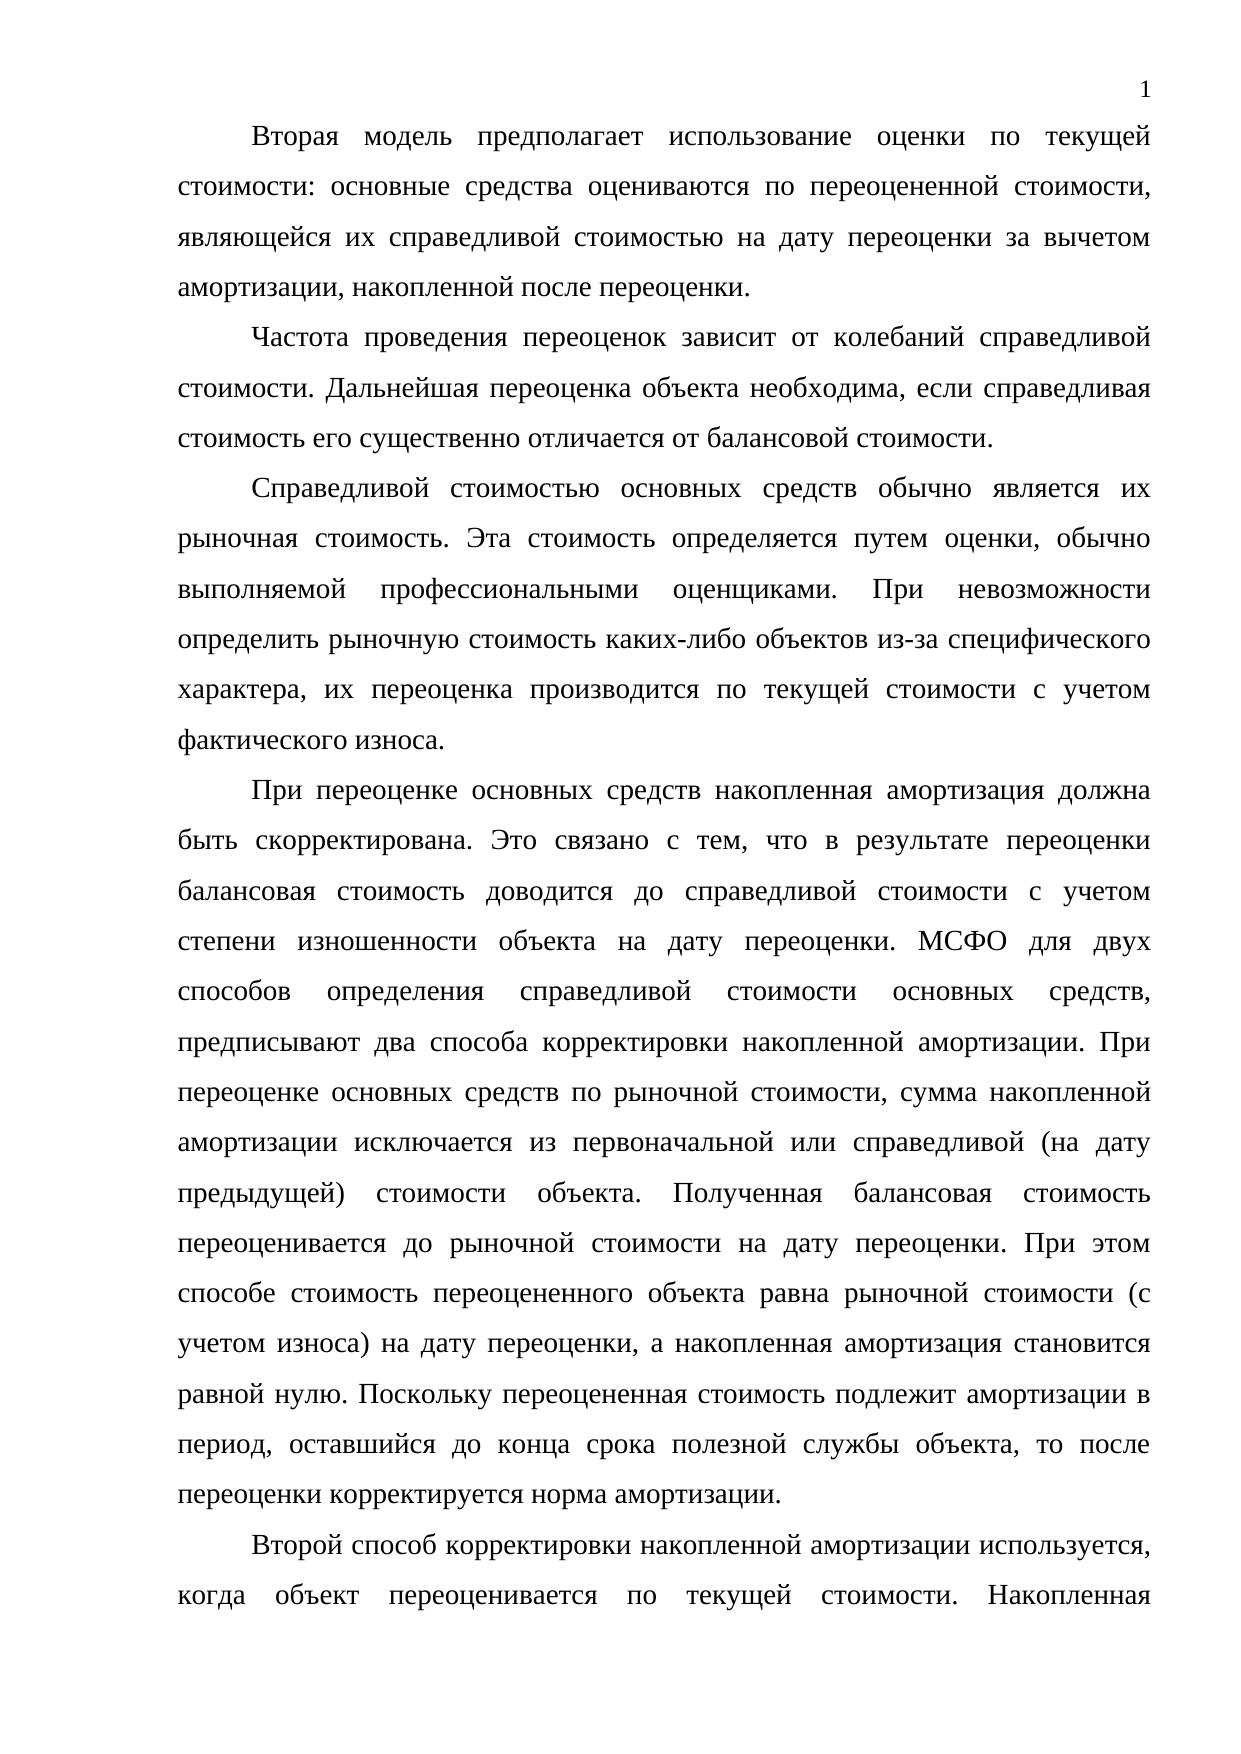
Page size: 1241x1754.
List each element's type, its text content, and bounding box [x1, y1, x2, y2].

text При переоценке основных средств накопленная амортизация должна быть скорректирована. Это связано с тем, что в результате переоценки балансовая стоимость доводится до справедливой стоимости с учетом степени изношенности объекта на дату переоценки. МСФО для двух способов определения справедливой стоимости основных средств, предписывают два способа корректировки накопленной амортизации. При переоценке основных средств по рыночной стоимости, сумма накопленной амортизации исключается из первоначальной или справедливой (на дату предыдущей) стоимости объекта. Полученная балансовая стоимость переоценивается до рыночной стоимости на дату переоценки. При этом способе стоимость переоцененного объекта равна рыночной стоимости (с учетом износа) на дату переоценки, а накопленная амортизация становится равной нулю. Поскольку переоцененная стоимость подлежит амортизации в период, оставшийся до конца срока полезной службы объекта, то после переоценки корректируется норма амортизации. [177, 772, 1152, 1510]
text Справедливой стоимостью основных средств обычно является их рыночная стоимость. Эта стоимость определяется путем оценки, обычно выполняемой профессиональными оценщиками. При невозможности определить рыночную стоимость каких-либо объектов из-за специфического характера, их переоценка производится по текущей стоимости с учетом фактического износа. [177, 470, 1152, 755]
text Вторая модель предполагает использование оценки по текущей стоимости: основные средства оцениваются по переоцененной стоимости, являющейся их справедливой стоимостью на дату переоценки за вычетом амортизации, накопленной после переоценки. [177, 118, 1152, 303]
text Частота проведения переоценок зависит от колебаний справедливой стоимости. Дальнейшая переоценка объекта необходима, если справедливая стоимость его существенно отличается от балансовой стоимости. [177, 319, 1152, 453]
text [177, 1527, 1152, 1611]
